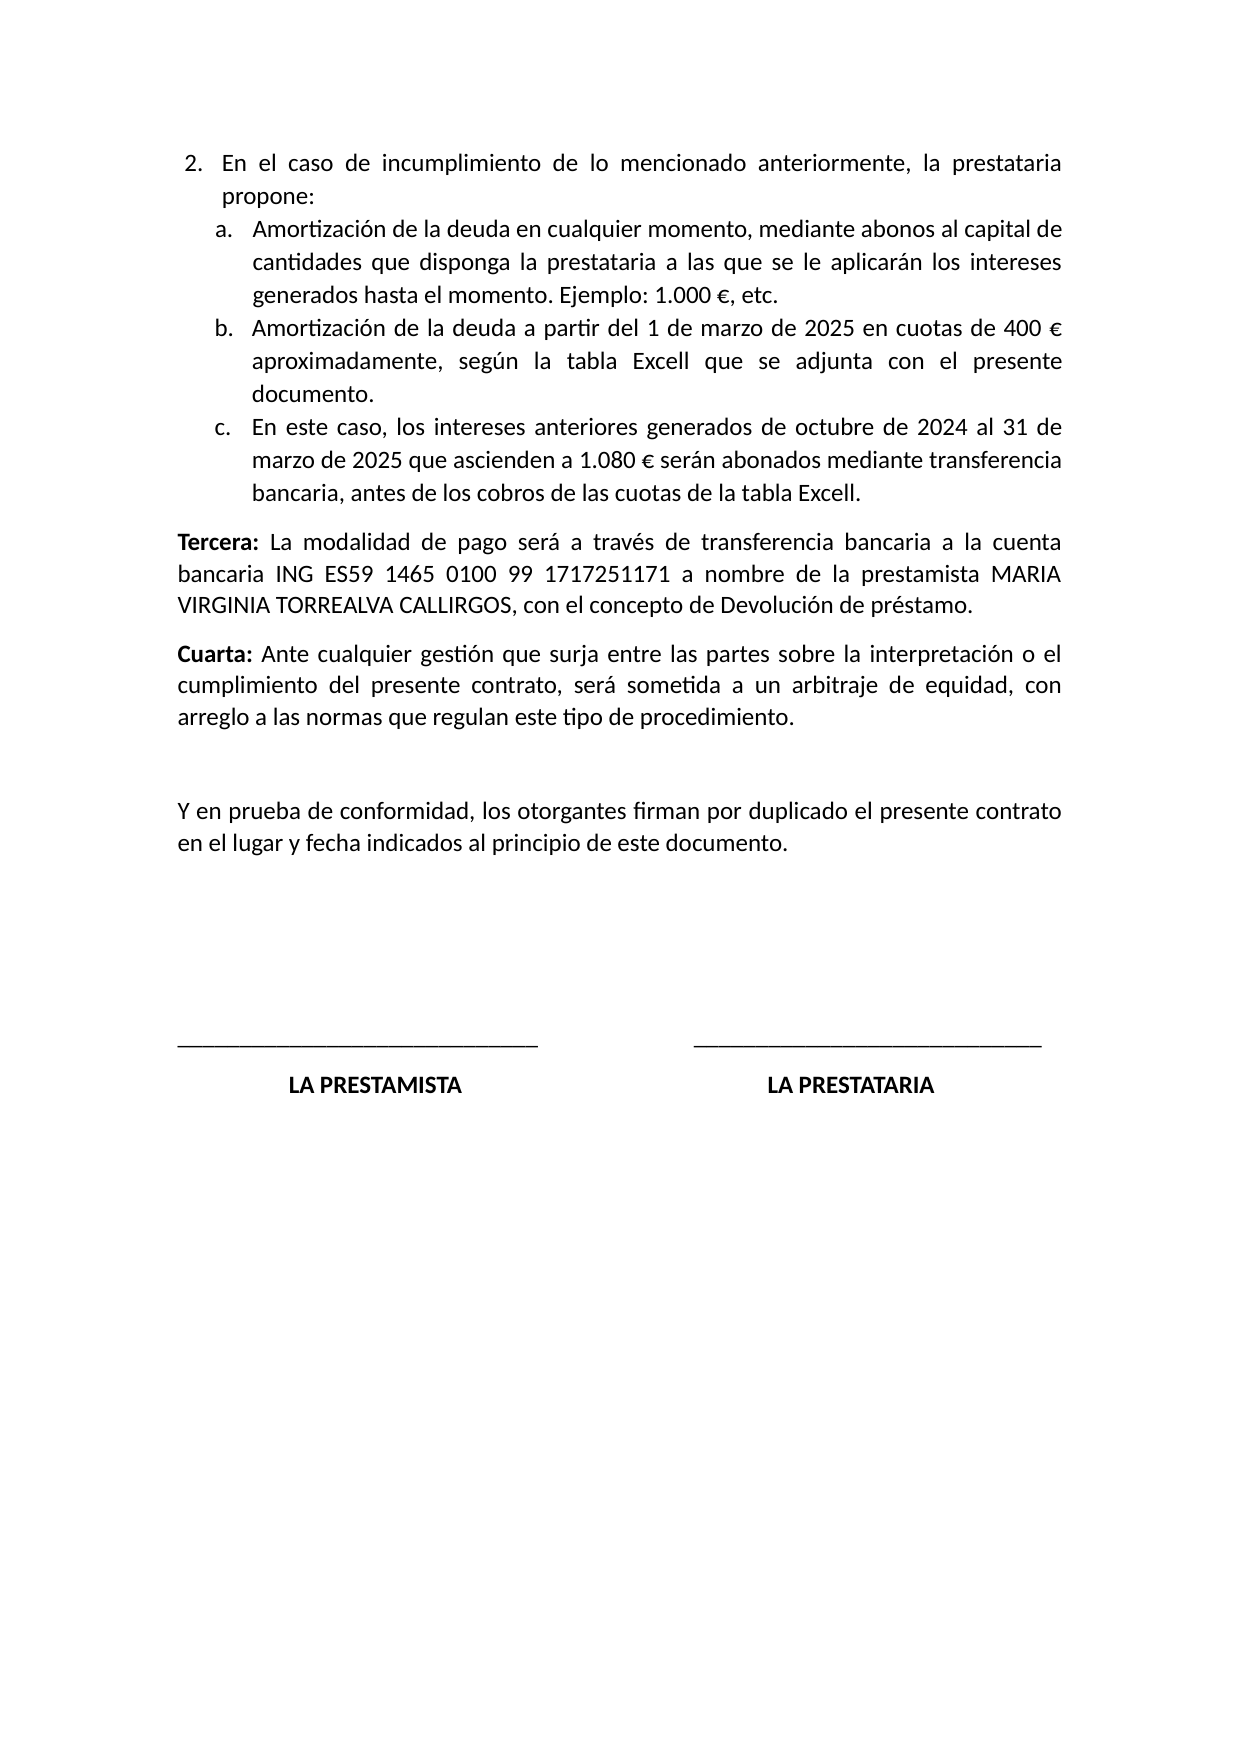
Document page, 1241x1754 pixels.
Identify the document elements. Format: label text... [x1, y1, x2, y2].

text _____________________________ ____________________________ [177, 1020, 1063, 1051]
list Amortización de la deuda a partir del 1 de marzo de 2025 en cuotas de 400 € aproximadamente, según la tabla Excell que se adjunta con el presente documento. [214, 312, 1063, 408]
text Y en prueba de conformidad, los otorgantes firman por duplicado el presente contrato en el lugar y fecha indicados al principio de este documento. [177, 795, 1063, 858]
list En el caso de incumplimiento de lo mencionado anteriormente, la prestataria propone: [184, 148, 1063, 211]
text Cuarta: Ante cualquier gestión que surja entre las partes sobre la interpretación o el cumplimiento del presente contrato, será sometida a un arbitraje de equidad, con arreglo a las normas que regulan este tipo de procedimiento. [177, 638, 1063, 732]
text Tercera: La modalidad de pago será a través de transferencia bancaria a la cuenta bancaria ING ES59 1465 0100 99 1717251171 a nombre de la prestamista MARIA VIRGINIA TORREALVA CALLIRGOS, con el concepto de Devolución de préstamo. [177, 526, 1063, 620]
list En este caso, los intereses anteriores generados de octubre de 2024 al 31 de marzo de 2025 que ascienden a 1.080 € serán abonados mediante transferencia bancaria, antes de los cobros de las cuotas de la tabla Excell. [214, 411, 1063, 507]
list Amortización de la deuda en cualquier momento, mediante abonos al capital de cantidades que disponga la prestataria a las que se le aplicarán los intereses generados hasta el momento. Ejemplo: 1.000 €, etc. [215, 213, 1063, 310]
list LA PRESTAMISTA LA PRESTATARIA [288, 1069, 1063, 1099]
